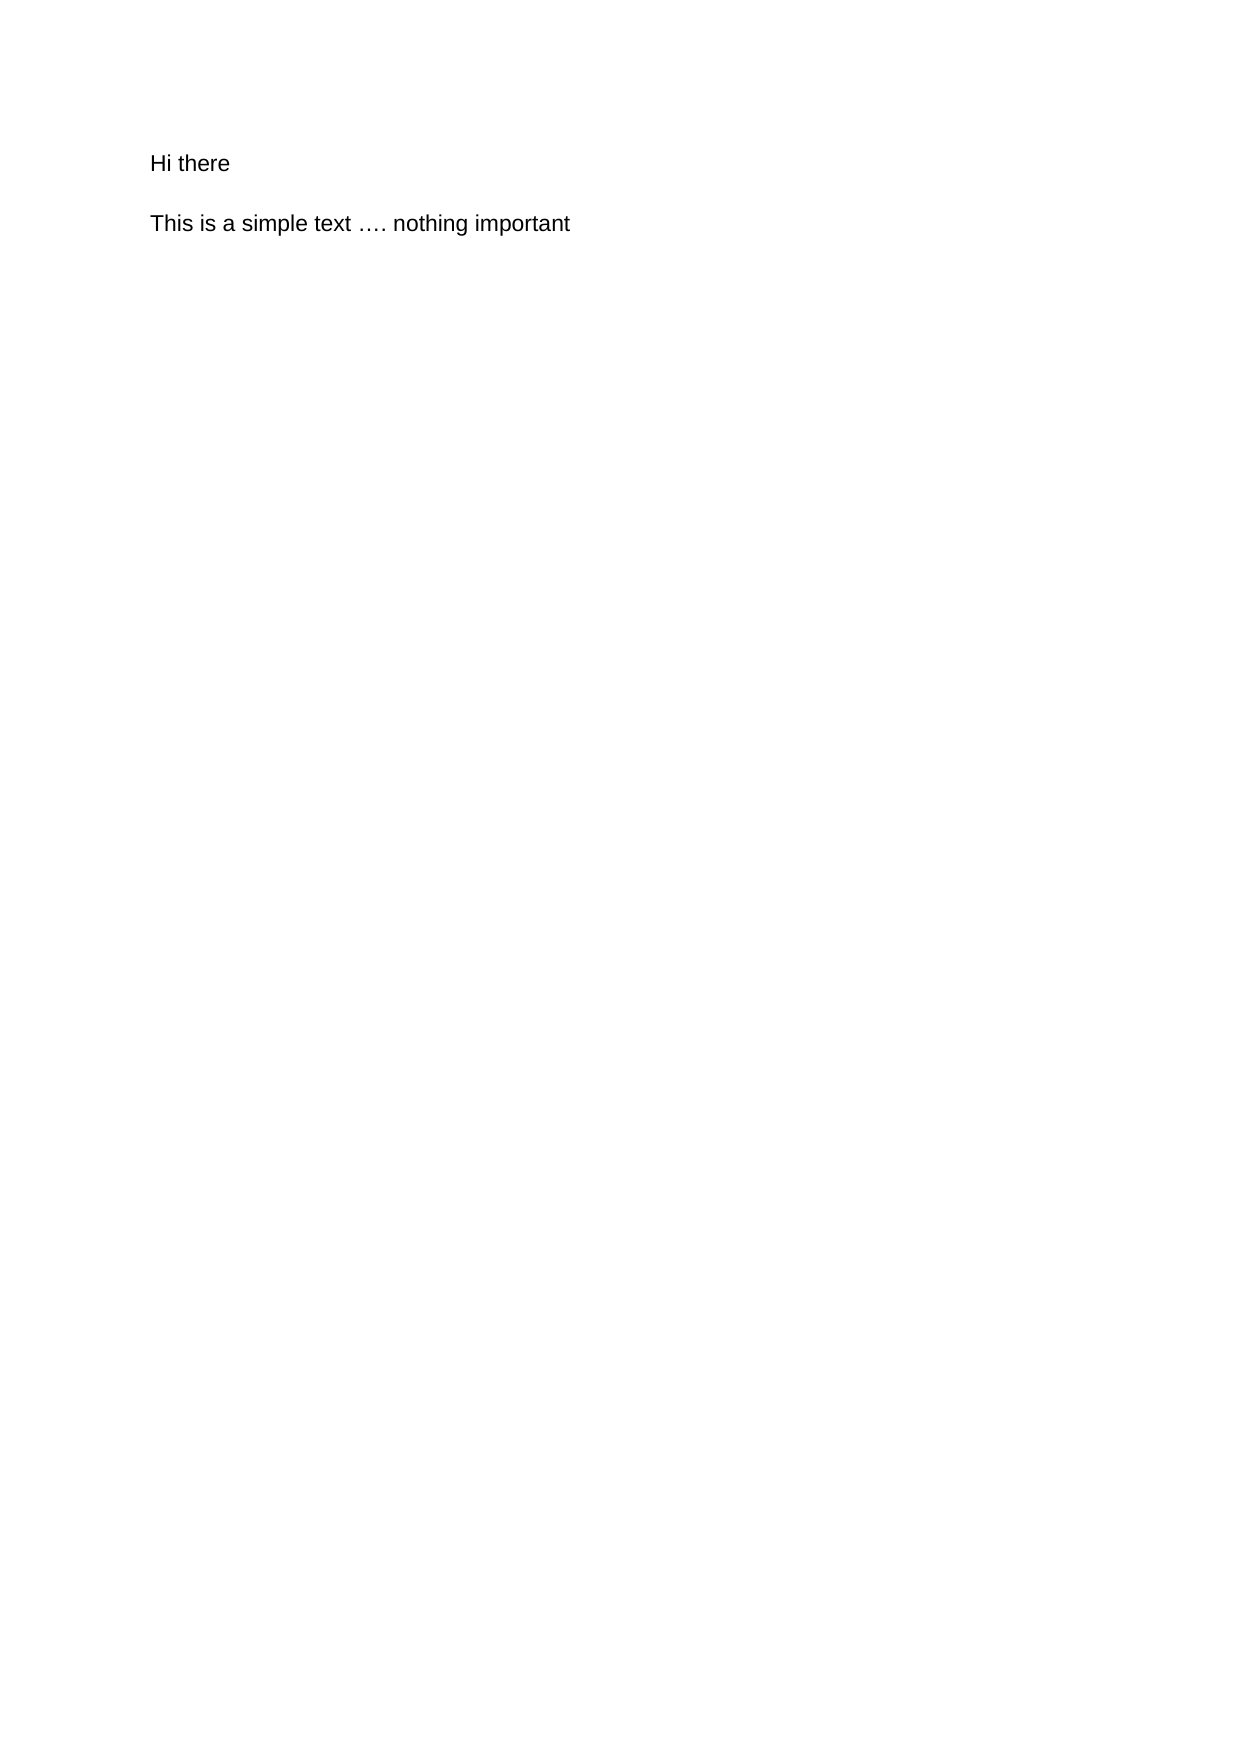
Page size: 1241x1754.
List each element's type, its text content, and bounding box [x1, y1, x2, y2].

text Hi there [150, 150, 1090, 176]
text This is a simple text …. nothing important [150, 210, 1090, 237]
